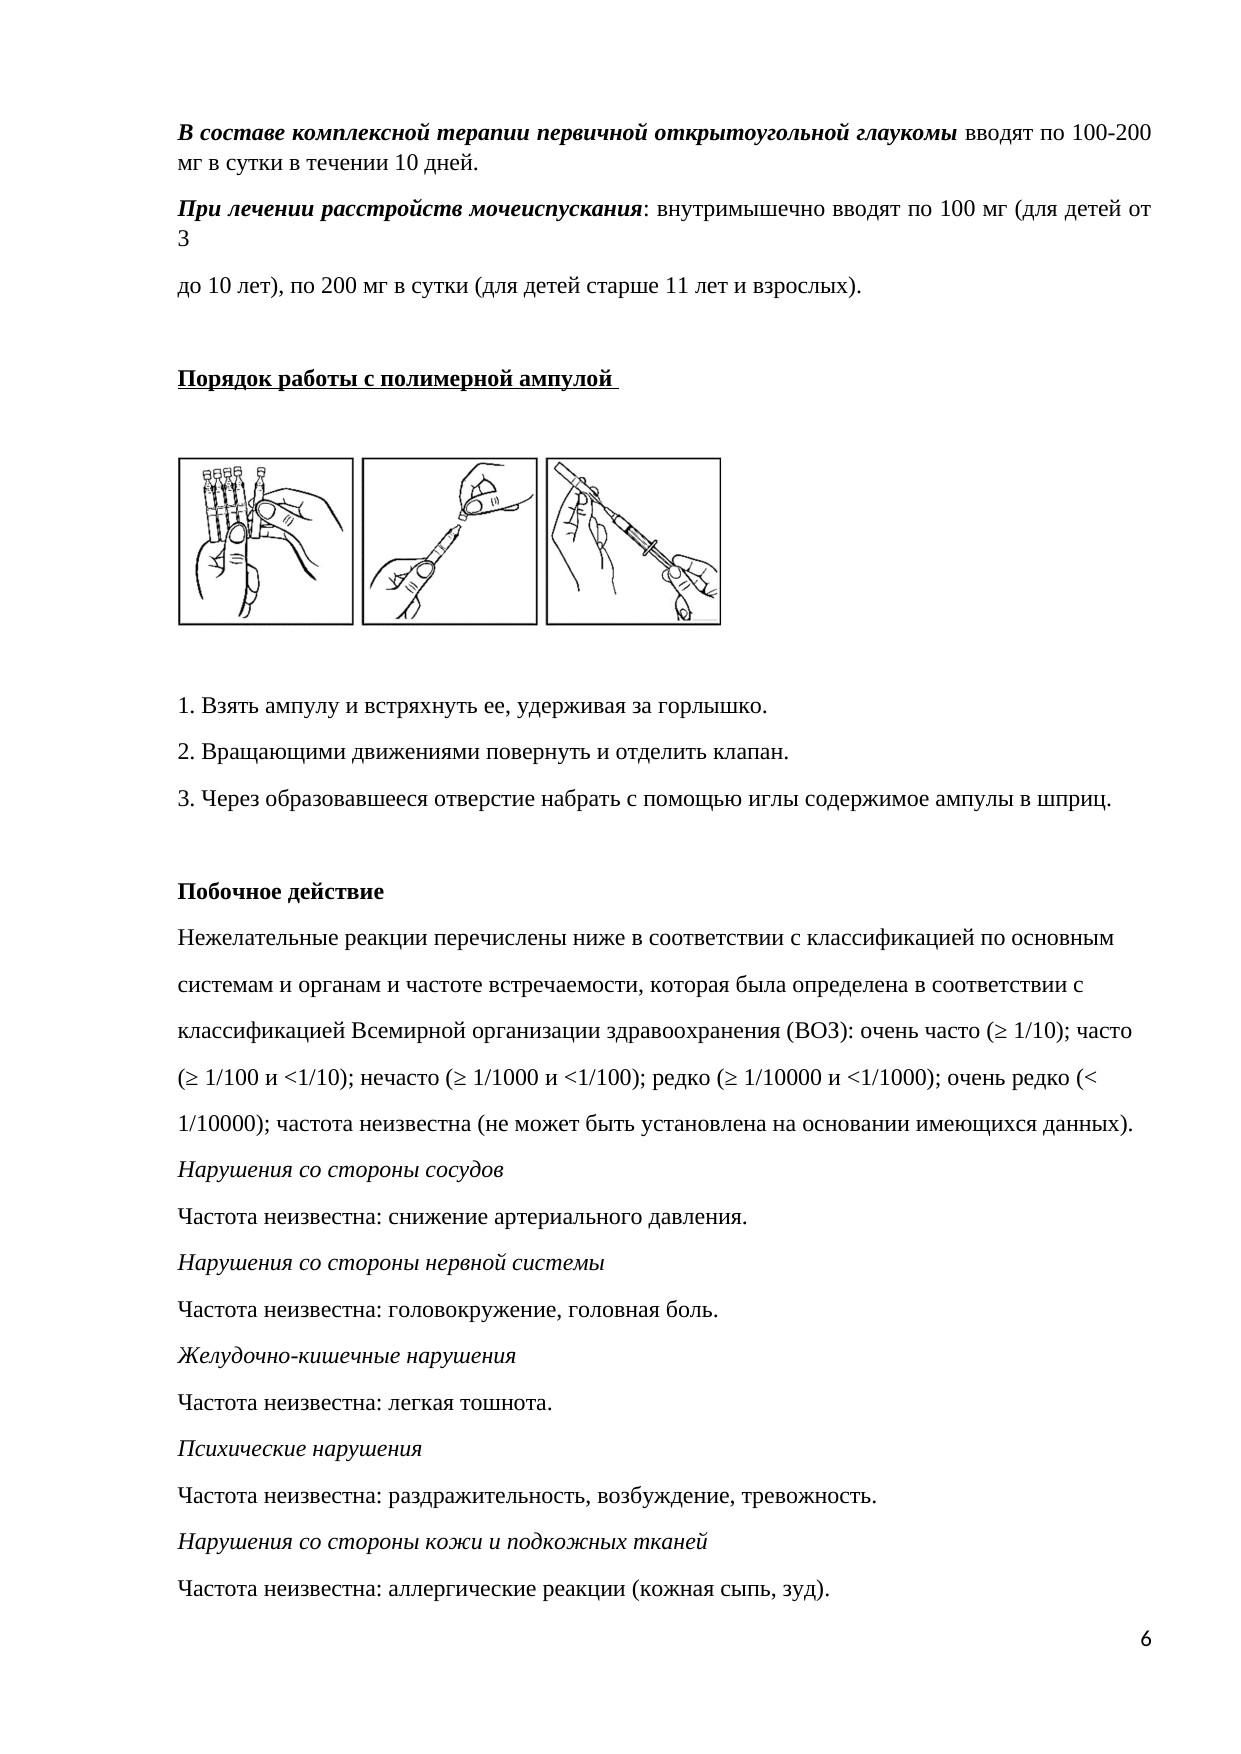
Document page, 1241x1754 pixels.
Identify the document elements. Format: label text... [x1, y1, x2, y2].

text Частота неизвестна: аллергические реакции (кожная сыпь, зуд). [177, 1573, 1152, 1601]
text до 10 лет), по 200 мг в сутки (для детей старше 11 лет и взрослых). [177, 271, 1152, 298]
text Частота неизвестна: головокружение, головная боль. [177, 1295, 1152, 1322]
picture [177, 456, 722, 626]
text 3. Через образовавшееся отверстие набрать с помощью иглы содержимое ампулы в шприц. [177, 784, 1152, 811]
text Нарушения со стороны кожи и подкожных тканей [177, 1527, 1152, 1555]
text (≥ 1/100 и <1/10); нечасто (≥ 1/1000 и <1/100); редко (≥ 1/10000 и <1/1000); очень редко (< [177, 1062, 1152, 1090]
text 1/10000); частота неизвестна (не может быть установлена на основании имеющихся данных). [177, 1109, 1152, 1137]
text 1. Взять ампулу и встряхнуть ее, удерживая за горлышко. [177, 691, 1152, 718]
text При лечении расстройств мочеиспускания: внутримышечно вводят по 100 мг (для детей от 3 [177, 194, 1152, 252]
text 2. Вращающими движениями повернуть и отделить клапан. [177, 737, 1152, 765]
text классификацией Всемирной организации здравоохранения (ВОЗ): очень часто (≥ 1/10); часто [177, 1016, 1152, 1044]
text Нарушения со стороны сосудов [177, 1155, 1152, 1183]
text В составе комплексной терапии первичной открытоугольной глаукомы вводят по 100-200 мг в сутки в течении 10 дней. [177, 118, 1152, 176]
text Порядок работы с полимерной ампулой [177, 363, 1152, 391]
text Частота неизвестна: легкая тошнота. [177, 1388, 1152, 1415]
text Частота неизвестна: раздражительность, возбуждение, тревожность. [177, 1481, 1152, 1508]
text Желудочно-кишечные нарушения [177, 1341, 1152, 1369]
text Частота неизвестна: снижение артериального давления. [177, 1202, 1152, 1229]
text Побочное действие [177, 877, 1152, 904]
text Психические нарушения [177, 1434, 1152, 1462]
text Нарушения со стороны нервной системы [177, 1248, 1152, 1276]
text Нежелательные реакции перечислены ниже в соответствии с классификацией по основным [177, 923, 1152, 951]
text системам и органам и частоте встречаемости, которая была определена в соответствии с [177, 969, 1152, 997]
